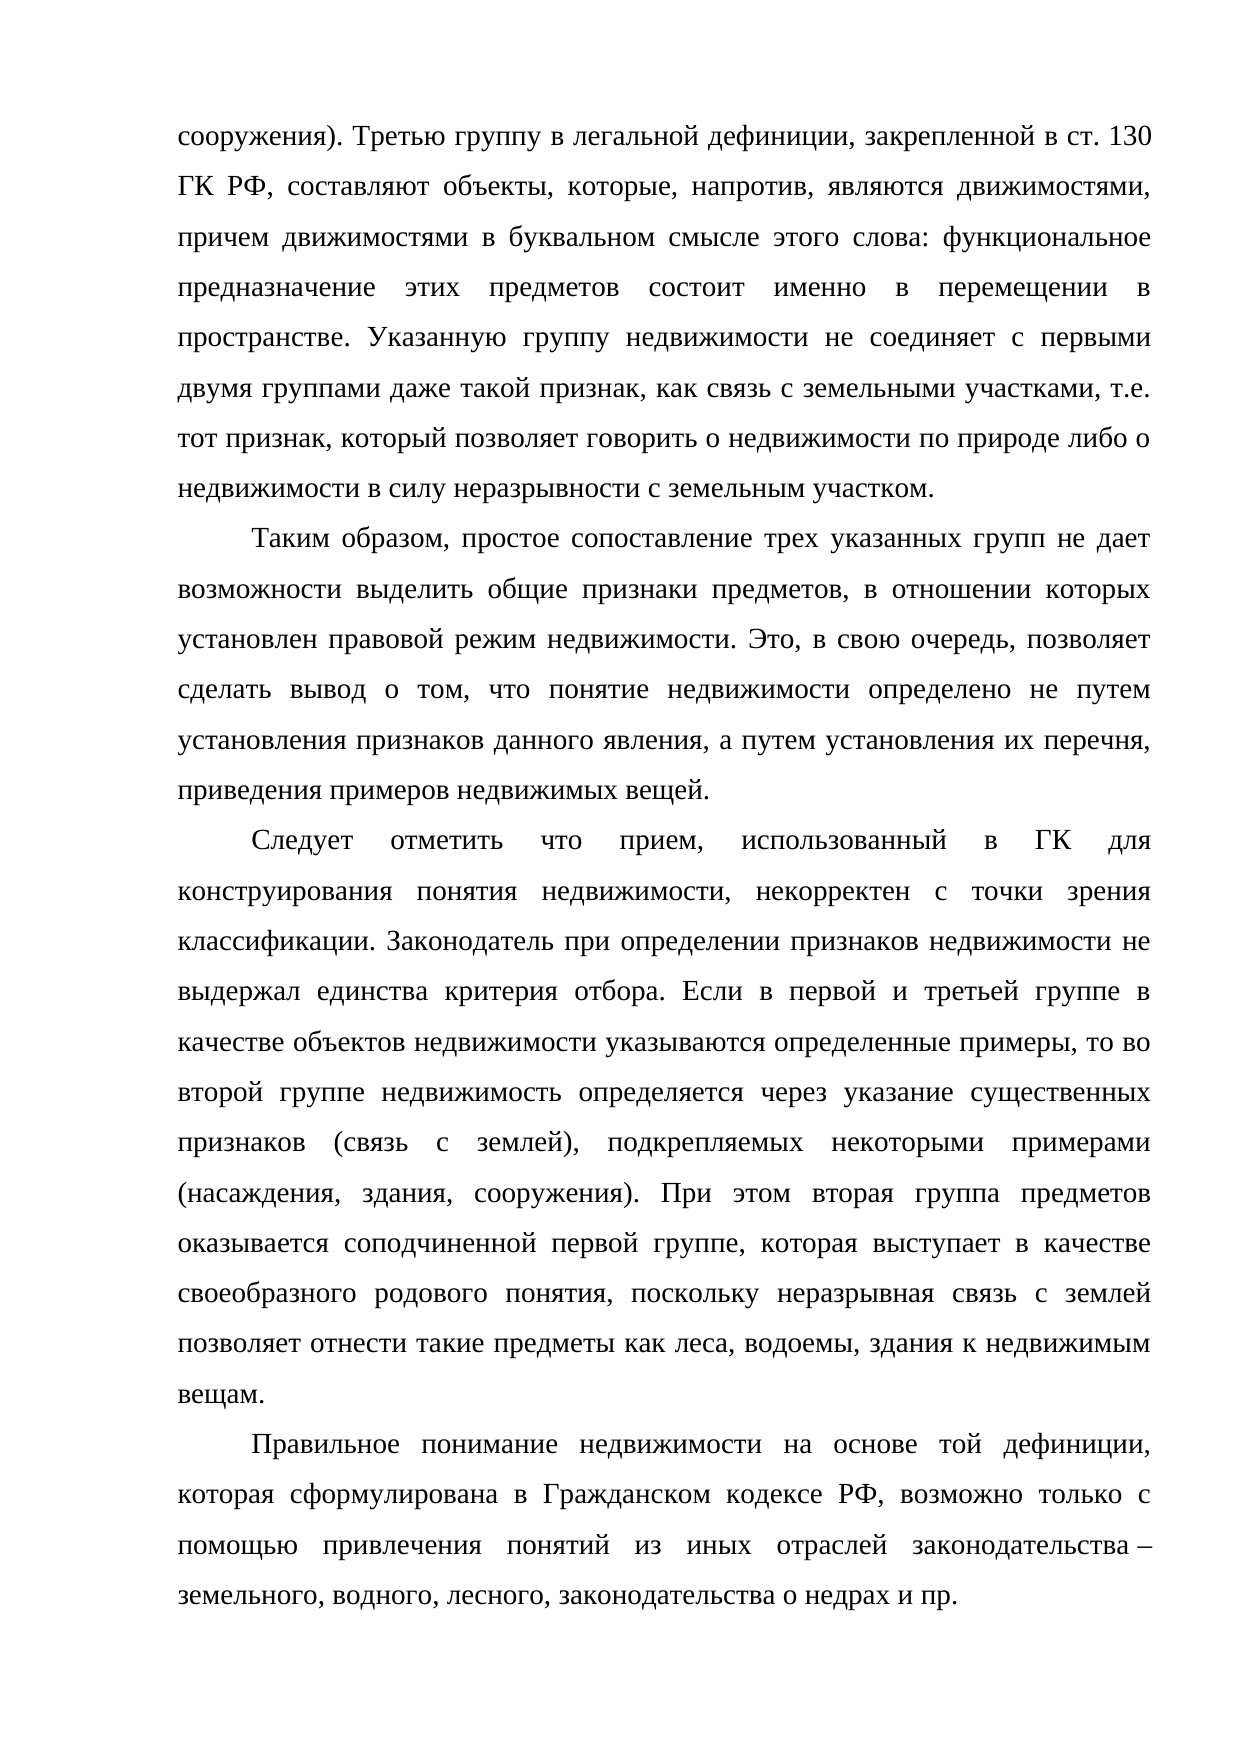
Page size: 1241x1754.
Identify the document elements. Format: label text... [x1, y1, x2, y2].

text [177, 118, 1152, 504]
text Следует отметить что прием, использованный в ГК для конструирования понятия недвижимости, некорректен с точки зрения классификации. Законодатель при определении признаков недвижимости не выдержал единства критерия отбора. Если в первой и третьей группе в качестве объектов недвижимости указываются определенные примеры, то во второй группе недвижимость определяется через указание существенных признаков (связь с землей), подкрепляемых некоторыми примерами (насаждения, здания, сооружения). При этом вторая группа предметов оказывается соподчиненной первой группе, которая выступает в качестве своеобразного родового понятия, поскольку неразрывная связь с землей позволяет отнести такие предметы как леса, водоемы, здания к недвижимым вещам. [177, 822, 1152, 1409]
text Правильное понимание недвижимости на основе той дефиниции, которая сформулирована в Гражданском кодексе РФ, возможно только с помощью привлечения понятий из иных отраслей законодательства – земельного, водного, лесного, законодательства о недрах и пр. [177, 1426, 1152, 1611]
text Таким образом, простое сопоставление трех указанных групп не дает возможности выделить общие признаки предметов, в отношении которых установлен правовой режим недвижимости. Это, в свою очередь, позволяет сделать вывод о том, что понятие недвижимости определено не путем установления признаков данного явления, а путем установления их перечня, приведения примеров недвижимых вещей. [177, 521, 1152, 806]
